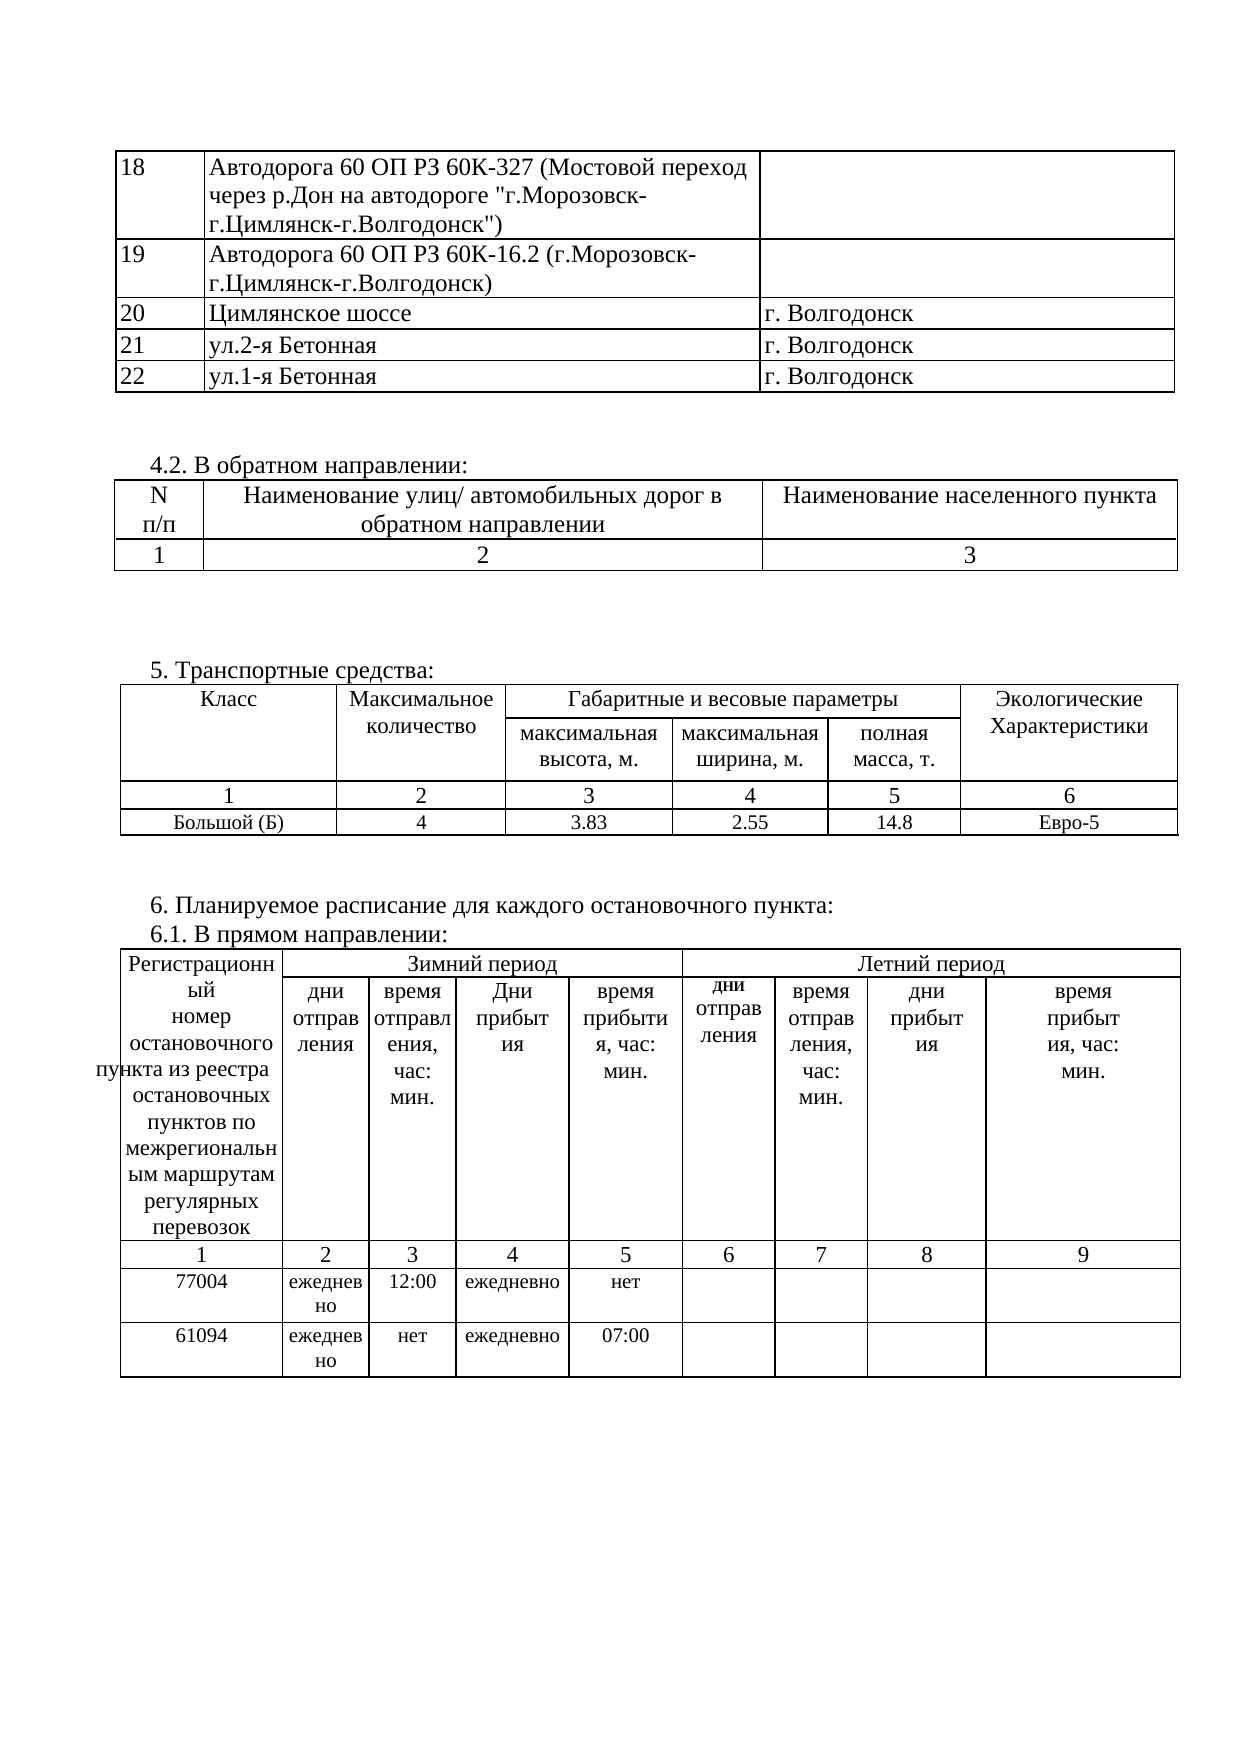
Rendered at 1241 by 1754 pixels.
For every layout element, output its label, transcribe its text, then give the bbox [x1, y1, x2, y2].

table_cell 2.55 [673, 810, 827, 834]
table_header Экологические Характеристики [961, 685, 1177, 780]
table_cell 3 [763, 538, 1177, 569]
table_cell 4 [457, 1241, 568, 1267]
table_cell 3.83 [506, 810, 672, 834]
table_header Габаритные и весовые параметры [506, 685, 960, 717]
table_cell 3 [370, 1241, 455, 1267]
table_cell Большой (Б) [121, 810, 336, 834]
table_header Максимальное количество [337, 685, 505, 780]
table_cell [868, 1323, 985, 1376]
table_cell ежедневно [283, 1323, 368, 1376]
table_cell нет [570, 1269, 682, 1322]
table_cell дни отправ ления [283, 978, 368, 1239]
table_cell 19 [117, 240, 204, 297]
table_cell 6 [961, 782, 1177, 808]
table_cell Автодорога 60 ОП РЗ 60К-16.2 (г.Морозовск-г.Цимлянск-г.Волгодонск) [205, 240, 759, 297]
table_cell время прибыти я, час: мин. [570, 978, 682, 1239]
text 6.1. В прямом направлении: [150, 919, 1090, 948]
table_cell 7 [776, 1241, 867, 1267]
text 6. Планируемое расписание для каждого остановочного пункта: [150, 891, 1090, 919]
table_cell 4 [673, 782, 827, 808]
text 5. Транспортные средства: [150, 655, 1090, 684]
table_cell ежедневно [457, 1269, 568, 1322]
table_cell 5 [829, 782, 960, 808]
table_cell [776, 1323, 867, 1376]
table_cell 14.8 [829, 810, 960, 834]
table_cell 3 [506, 782, 672, 808]
table_cell [761, 240, 1174, 297]
table_cell ул.1-я Бетонная [205, 361, 759, 391]
table_cell ежедневно [457, 1323, 568, 1376]
table_cell 8 [868, 1241, 985, 1267]
table_cell 2 [204, 540, 762, 569]
table_cell время прибыт ия, час: мин. [987, 978, 1180, 1239]
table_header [121, 950, 282, 1239]
table_cell Автодорога 60 ОП РЗ 60К-327 (Мостовой переход через р.Дон на автодороге "г.Морозовск-г.Цимлянск-г.Волгодонск") [205, 152, 759, 238]
table_cell 22 [117, 361, 204, 391]
table_cell [776, 1269, 867, 1322]
table_cell [868, 1269, 985, 1322]
table_cell 6 [683, 1241, 774, 1267]
table_cell 18 [117, 152, 204, 238]
table_cell полная масса, т. [829, 719, 960, 780]
table_header Наименование улиц/ автомобильных дорог в обратном направлении [204, 481, 762, 538]
table_cell 21 [117, 330, 204, 360]
table_cell 2 [283, 1241, 368, 1267]
table_cell г. Волгодонск [761, 330, 1174, 360]
table_cell 9 [987, 1241, 1180, 1267]
table_cell нет [370, 1323, 455, 1376]
text 4.2. В обратном направлении: [150, 450, 1090, 479]
table_cell ул.2-я Бетонная [205, 330, 759, 360]
table_cell дни прибыт ия [868, 978, 985, 1239]
table_cell ежедневно [283, 1269, 368, 1322]
table_header Летний период [683, 950, 1180, 976]
table_cell [683, 1269, 774, 1322]
table_cell [987, 1269, 1180, 1322]
table_cell 4 [337, 810, 505, 834]
table_cell время отправ ления, час: мин. [776, 978, 867, 1239]
table_cell г. Волгодонск [761, 361, 1174, 391]
table_cell ДНИ отправ ления [683, 978, 774, 1239]
table_cell 1 [115, 539, 203, 569]
table_cell 12:00 [370, 1269, 455, 1322]
table_header Класс [121, 685, 336, 780]
table_cell время отправл ения, час: мин. [370, 978, 455, 1239]
table_cell г. Волгодонск [761, 298, 1174, 328]
table_cell 07:00 [570, 1323, 682, 1376]
table_cell Цимлянское шоссе [205, 298, 759, 328]
table_cell 77004 [121, 1269, 282, 1322]
table_cell 1 [121, 1241, 282, 1267]
table_cell 61094 [121, 1323, 282, 1376]
table_cell Дни прибыт ия [457, 978, 568, 1239]
table_cell 1 [121, 782, 336, 808]
table_cell 20 [117, 298, 204, 328]
table_cell [683, 1323, 774, 1376]
table_cell Евро-5 [961, 810, 1177, 834]
table_cell максимальная высота, м. [506, 719, 672, 780]
table_cell [987, 1323, 1180, 1376]
table_cell [761, 152, 1174, 238]
table_cell 2 [337, 782, 505, 808]
table_cell 5 [570, 1241, 682, 1267]
table_cell максимальная ширина, м. [673, 719, 827, 780]
table_header N п/п [115, 481, 203, 538]
table_header Наименование населенного пункта [763, 481, 1177, 538]
table_header Зимний период [283, 950, 682, 976]
